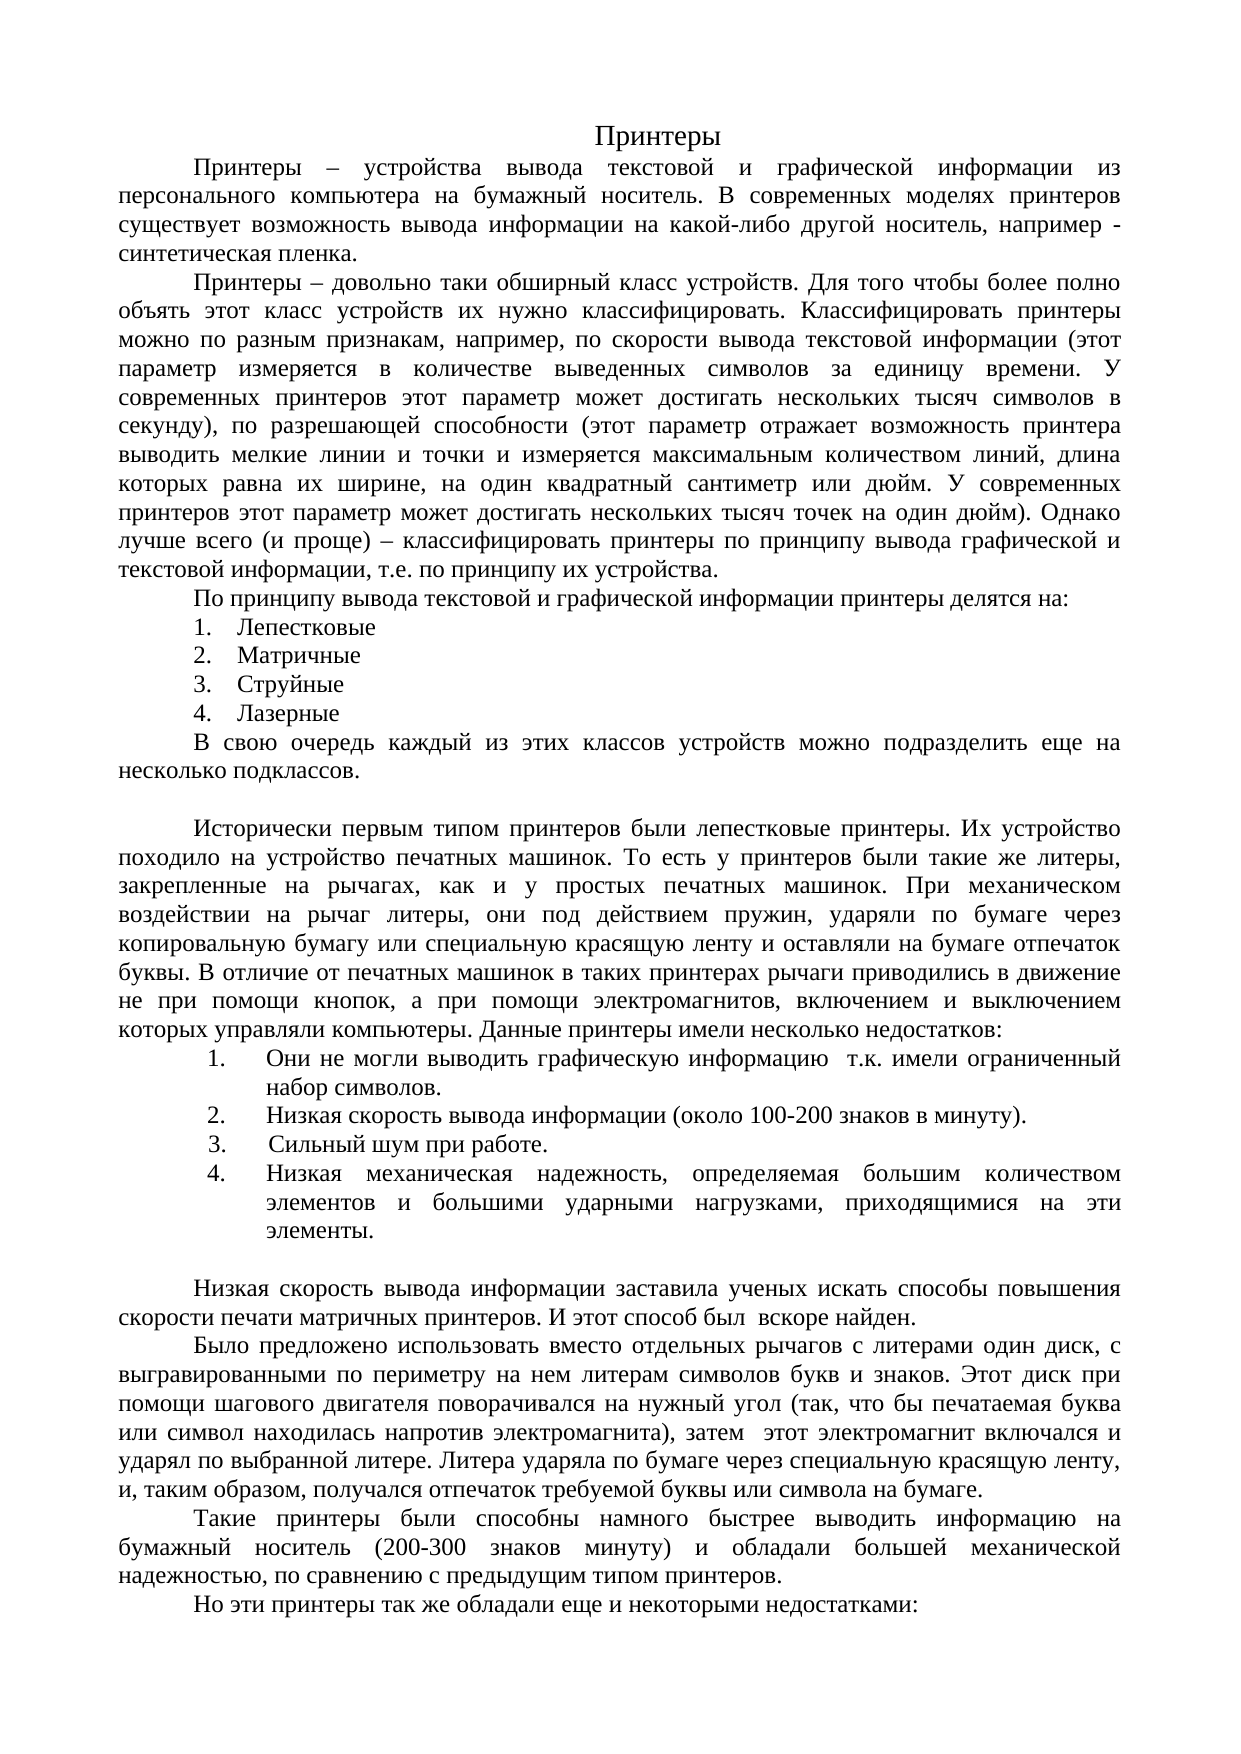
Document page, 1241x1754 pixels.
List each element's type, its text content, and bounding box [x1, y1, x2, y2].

list Матричные [118, 640, 1122, 669]
text Но эти принтеры так же обладали еще и некоторыми недостатками: [118, 1589, 1122, 1618]
list Низкая механическая надежность, определяемая большим количеством элементов и большими ударными нагрузками, приходящимися на эти элементы. [207, 1158, 1122, 1244]
list Струйные [118, 669, 1122, 698]
list Лазерные [118, 698, 1122, 727]
text В свою очередь каждый из этих классов устройств можно подразделить еще на несколько подклассов. [118, 727, 1122, 784]
list Сильный шум при работе. [133, 1129, 1122, 1158]
text Исторически первым типом принтеров были лепестковые принтеры. Их устройство походило на устройство печатных машинок. То есть у принтеров были такие же литеры, закрепленные на рычагах, как и у простых печатных машинок. При механическом воздействии на рычаг литеры, они под действием пружин, ударяли по бумаге через копировальную бумагу или специальную красящую ленту и оставляли на бумаге отпечаток буквы. В отличие от печатных машинок в таких принтерах рычаги приводились в движение не при помощи кнопок, а при помощи электромагнитов, включением и выключением которых управляли компьютеры. Данные принтеры имели несколько недостатков: [118, 813, 1122, 1043]
text Было предложено использовать вместо отдельных рычагов с литерами один диск, с выгравированными по периметру на нем литерам символов букв и знаков. Этот диск при помощи шагового двигателя поворачивался на нужный угол (так, что бы печатаемая буква или символ находилась напротив электромагнита), затем этот электромагнит включался и ударял по выбранной литере. Литера ударяла по бумаге через специальную красящую ленту, и, таким образом, получался отпечаток требуемой буквы или символа на бумаге. [118, 1330, 1122, 1503]
text Такие принтеры были способны намного быстрее выводить информацию на бумажный носитель (200-300 знаков минуту) и обладали большей механической надежностью, по сравнению с предыдущим типом принтеров. [118, 1503, 1122, 1589]
text По принципу вывода текстовой и графической информации принтеры делятся на: [118, 583, 1122, 612]
list Они не могли выводить графическую информацию т.к. имели ограниченный набор символов. [207, 1043, 1122, 1100]
text Низкая скорость вывода информации заставила ученых искать способы повышения скорости печати матричных принтеров. И этот способ был вскоре найден. [118, 1273, 1122, 1330]
text Принтеры – устройства вывода текстовой и графической информации из персонального компьютера на бумажный носитель. В современных моделях принтеров существует возможность вывода информации на какой-либо другой носитель, например - синтетическая пленка. [118, 152, 1122, 267]
text Принтеры [118, 118, 1122, 152]
list Низкая скорость вывода информации (около 100-200 знаков в минуту). [207, 1100, 1122, 1129]
list Лепестковые [118, 612, 1122, 640]
text Принтеры – довольно таки обширный класс устройств. Для того чтобы более полно объять этот класс устройств их нужно классифицировать. Классифицировать принтеры можно по разным признакам, например, по скорости вывода текстовой информации (этот параметр измеряется в количестве выведенных символов за единицу времени. У современных принтеров этот параметр может достигать нескольких тысяч символов в секунду), по разрешающей способности (этот параметр отражает возможность принтера выводить мелкие линии и точки и измеряется максимальным количеством линий, длина которых равна их ширине, на один квадратный сантиметр или дюйм. У современных принтеров этот параметр может достигать нескольких тысяч точек на один дюйм). Однако лучше всего (и проще) – классифицировать принтеры по принципу вывода графической и текстовой информации, т.е. по принципу их устройства. [118, 267, 1122, 583]
